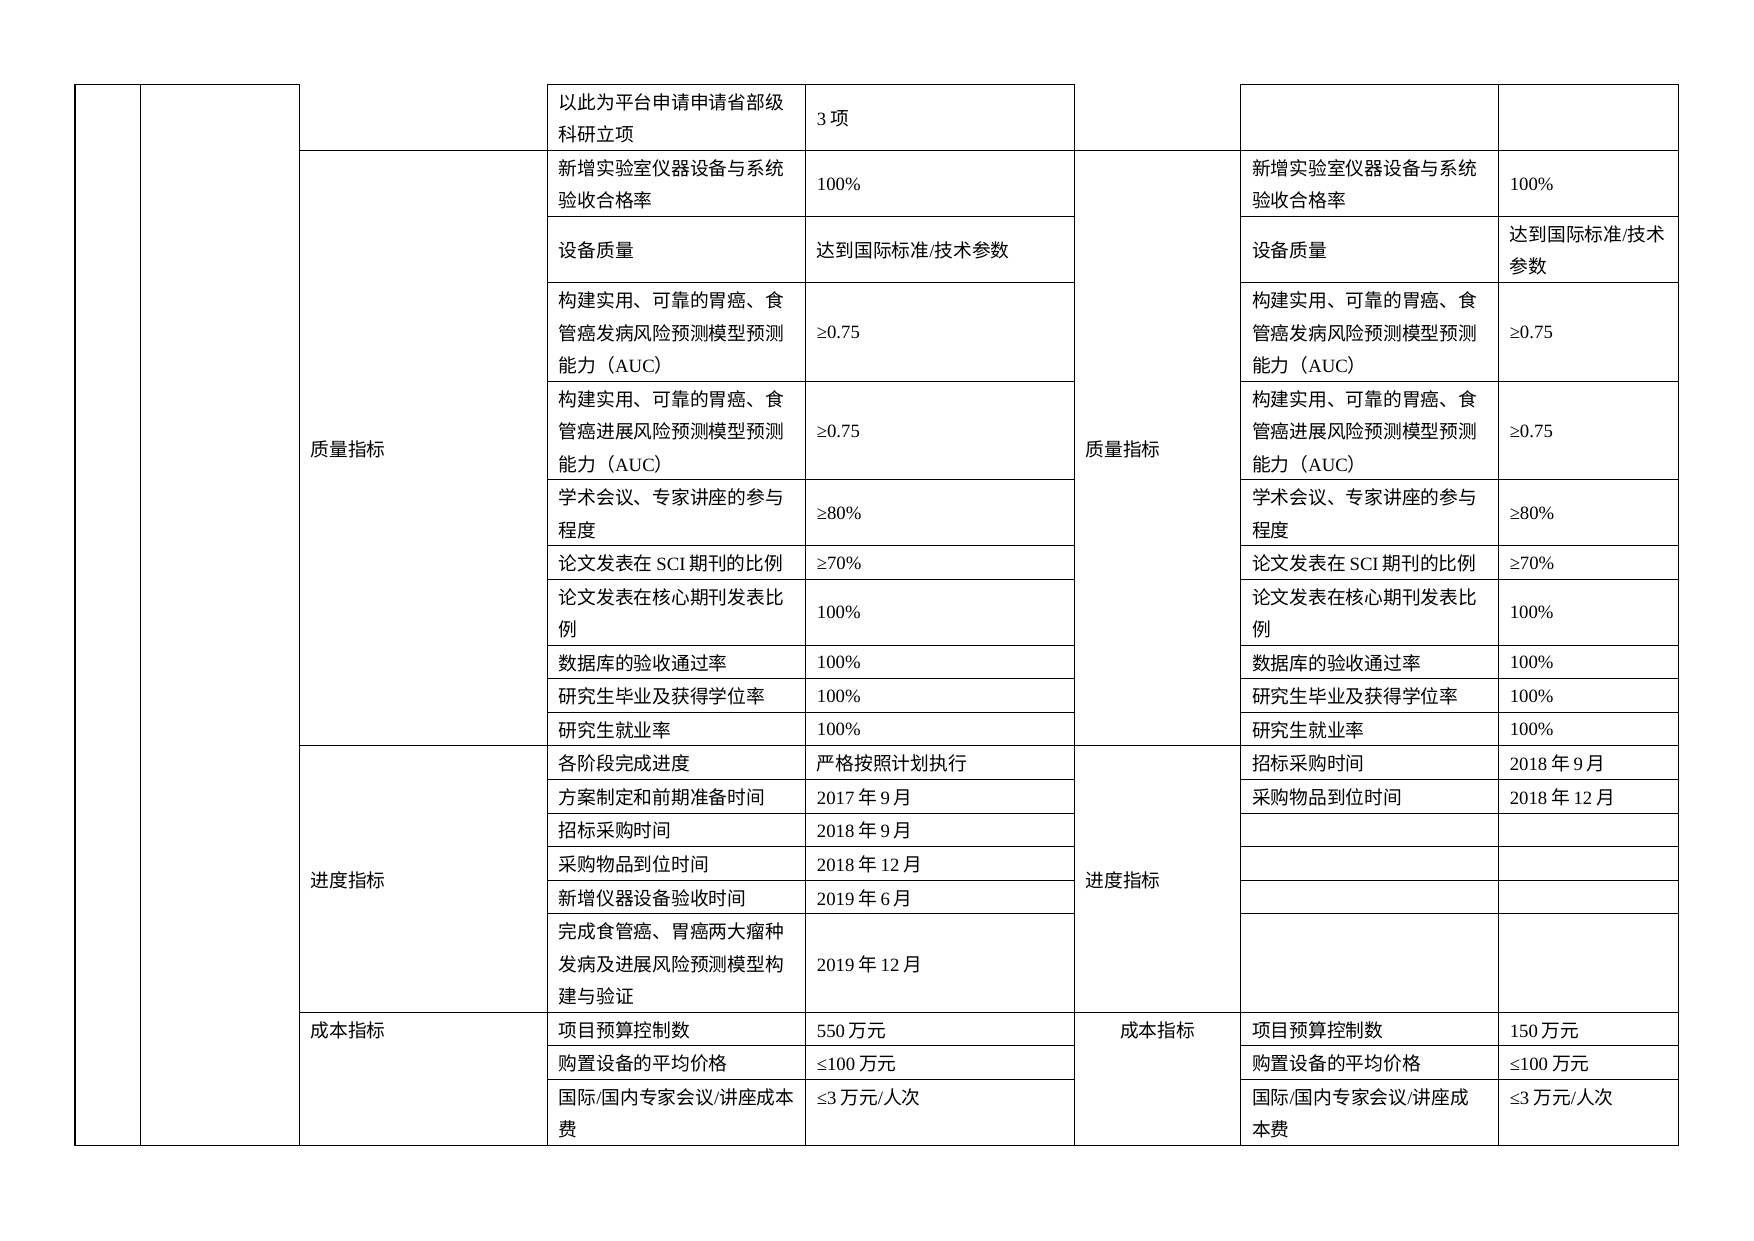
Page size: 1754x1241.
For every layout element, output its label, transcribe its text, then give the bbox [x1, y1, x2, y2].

table_cell 严格按照计划执行 [806, 746, 1074, 779]
table_cell [1499, 881, 1678, 913]
table_cell 3项 [806, 85, 1074, 150]
table_cell ≤3万元/人次 [806, 1080, 1074, 1145]
table_cell 150万元 [1499, 1013, 1678, 1045]
table_cell 进度指标 [1075, 746, 1240, 1012]
table_cell 构建实用、可靠的胃癌、食管癌发病风险预测模型预测能力（AUC） [1241, 283, 1498, 381]
table_cell 进度指标 [300, 746, 547, 1012]
table_cell ≥70% [1499, 546, 1678, 579]
table_cell 2019年6月 [806, 881, 1074, 913]
table_cell 100% [1499, 713, 1678, 745]
table_cell ≥0.75 [806, 382, 1074, 479]
table_cell [1241, 881, 1498, 913]
table_cell 构建实用、可靠的胃癌、食管癌进展风险预测模型预测能力（AUC） [1241, 382, 1498, 479]
table_cell 成本指标 [1075, 1013, 1240, 1145]
table_cell ≥80% [1499, 480, 1678, 545]
table_cell 数据库的验收通过率 [1241, 646, 1498, 678]
table_cell 以此为平台申请申请省部级科研立项 [548, 85, 805, 150]
table_cell 学术会议、专家讲座的参与程度 [1241, 480, 1498, 545]
table_cell 设备质量 [548, 217, 805, 282]
table_cell 100% [1499, 580, 1678, 645]
table_cell 学术会议、专家讲座的参与程度 [548, 480, 805, 545]
table_cell [1499, 914, 1678, 1012]
table_cell 100% [806, 151, 1074, 216]
table_cell 质量指标 [300, 151, 547, 745]
table_cell 100% [806, 646, 1074, 678]
table_cell 研究生毕业及获得学位率 [548, 679, 805, 712]
table_cell 成本指标 [300, 1013, 547, 1145]
table_cell ≤100万元 [806, 1046, 1074, 1079]
table_cell 质量指标 [1075, 151, 1240, 745]
table_cell 项目预算控制数 [548, 1013, 805, 1045]
table_cell 招标采购时间 [1241, 746, 1498, 779]
table_cell ≤3万元/人次 [1499, 1080, 1678, 1145]
table_cell ≤100万元 [1499, 1046, 1678, 1079]
table_cell 研究生毕业及获得学位率 [1241, 679, 1498, 712]
table_cell 论文发表在核心期刊发表比例 [548, 580, 805, 645]
table_cell 2017年9月 [806, 780, 1074, 812]
table_cell 购置设备的平均价格 [548, 1046, 805, 1079]
table_cell 数据库的验收通过率 [548, 646, 805, 678]
table_cell 设备质量 [1241, 217, 1498, 282]
table_cell ≥0.75 [806, 283, 1074, 381]
table_cell 新增仪器设备验收时间 [548, 881, 805, 913]
table_cell 各阶段完成进度 [548, 746, 805, 779]
table_cell 2018年12月 [806, 847, 1074, 879]
table_cell 2019年12月 [806, 914, 1074, 1012]
table_cell 100% [806, 713, 1074, 745]
table_cell 项目预算控制数 [1241, 1013, 1498, 1045]
table_cell 采购物品到位时间 [548, 847, 805, 879]
table_cell 招标采购时间 [548, 814, 805, 846]
table_cell [1499, 85, 1678, 150]
table_cell [1241, 814, 1498, 846]
table_cell 新增实验室仪器设备与系统验收合格率 [1241, 151, 1498, 216]
table_cell 构建实用、可靠的胃癌、食管癌进展风险预测模型预测能力（AUC） [548, 382, 805, 479]
table_cell 100% [806, 679, 1074, 712]
table_cell ≥70% [806, 546, 1074, 579]
table_cell 100% [1499, 151, 1678, 216]
table_cell 100% [806, 580, 1074, 645]
table_cell [1241, 85, 1498, 150]
table_cell ≥0.75 [1499, 283, 1678, 381]
table_cell 论文发表在核心期刊发表比例 [1241, 580, 1498, 645]
table_cell ≥80% [806, 480, 1074, 545]
table_cell ≥0.75 [1499, 382, 1678, 479]
table_cell 研究生就业率 [548, 713, 805, 745]
table_cell 国际/国内专家会议/讲座成本费 [548, 1080, 805, 1145]
table_cell [1499, 814, 1678, 846]
table_cell 论文发表在SCI期刊的比例 [548, 546, 805, 579]
table_cell 100% [1499, 679, 1678, 712]
table_cell [1499, 847, 1678, 879]
table_cell 550万元 [806, 1013, 1074, 1045]
table_cell 新增实验室仪器设备与系统验收合格率 [548, 151, 805, 216]
table_cell 达到国际标准/技术参数 [806, 217, 1074, 282]
table_cell 国际/国内专家会议/讲座成本费 [1241, 1080, 1498, 1145]
table_cell 达到国际标准/技术参数 [1499, 217, 1678, 282]
table_cell 购置设备的平均价格 [1241, 1046, 1498, 1079]
table_cell 采购物品到位时间 [1241, 780, 1498, 812]
table_cell 研究生就业率 [1241, 713, 1498, 745]
table_cell 100% [1499, 646, 1678, 678]
table_cell 方案制定和前期准备时间 [548, 780, 805, 812]
table_cell 完成食管癌、胃癌两大瘤种发病及进展风险预测模型构建与验证 [548, 914, 805, 1012]
table_cell 2018年9月 [1499, 746, 1678, 779]
table_cell [1241, 914, 1498, 1012]
table_cell 构建实用、可靠的胃癌、食管癌发病风险预测模型预测能力（AUC） [548, 283, 805, 381]
table_cell [1241, 847, 1498, 879]
table_cell 2018年12月 [1499, 780, 1678, 812]
table_cell 论文发表在SCI期刊的比例 [1241, 546, 1498, 579]
table_cell 2018年9月 [806, 814, 1074, 846]
